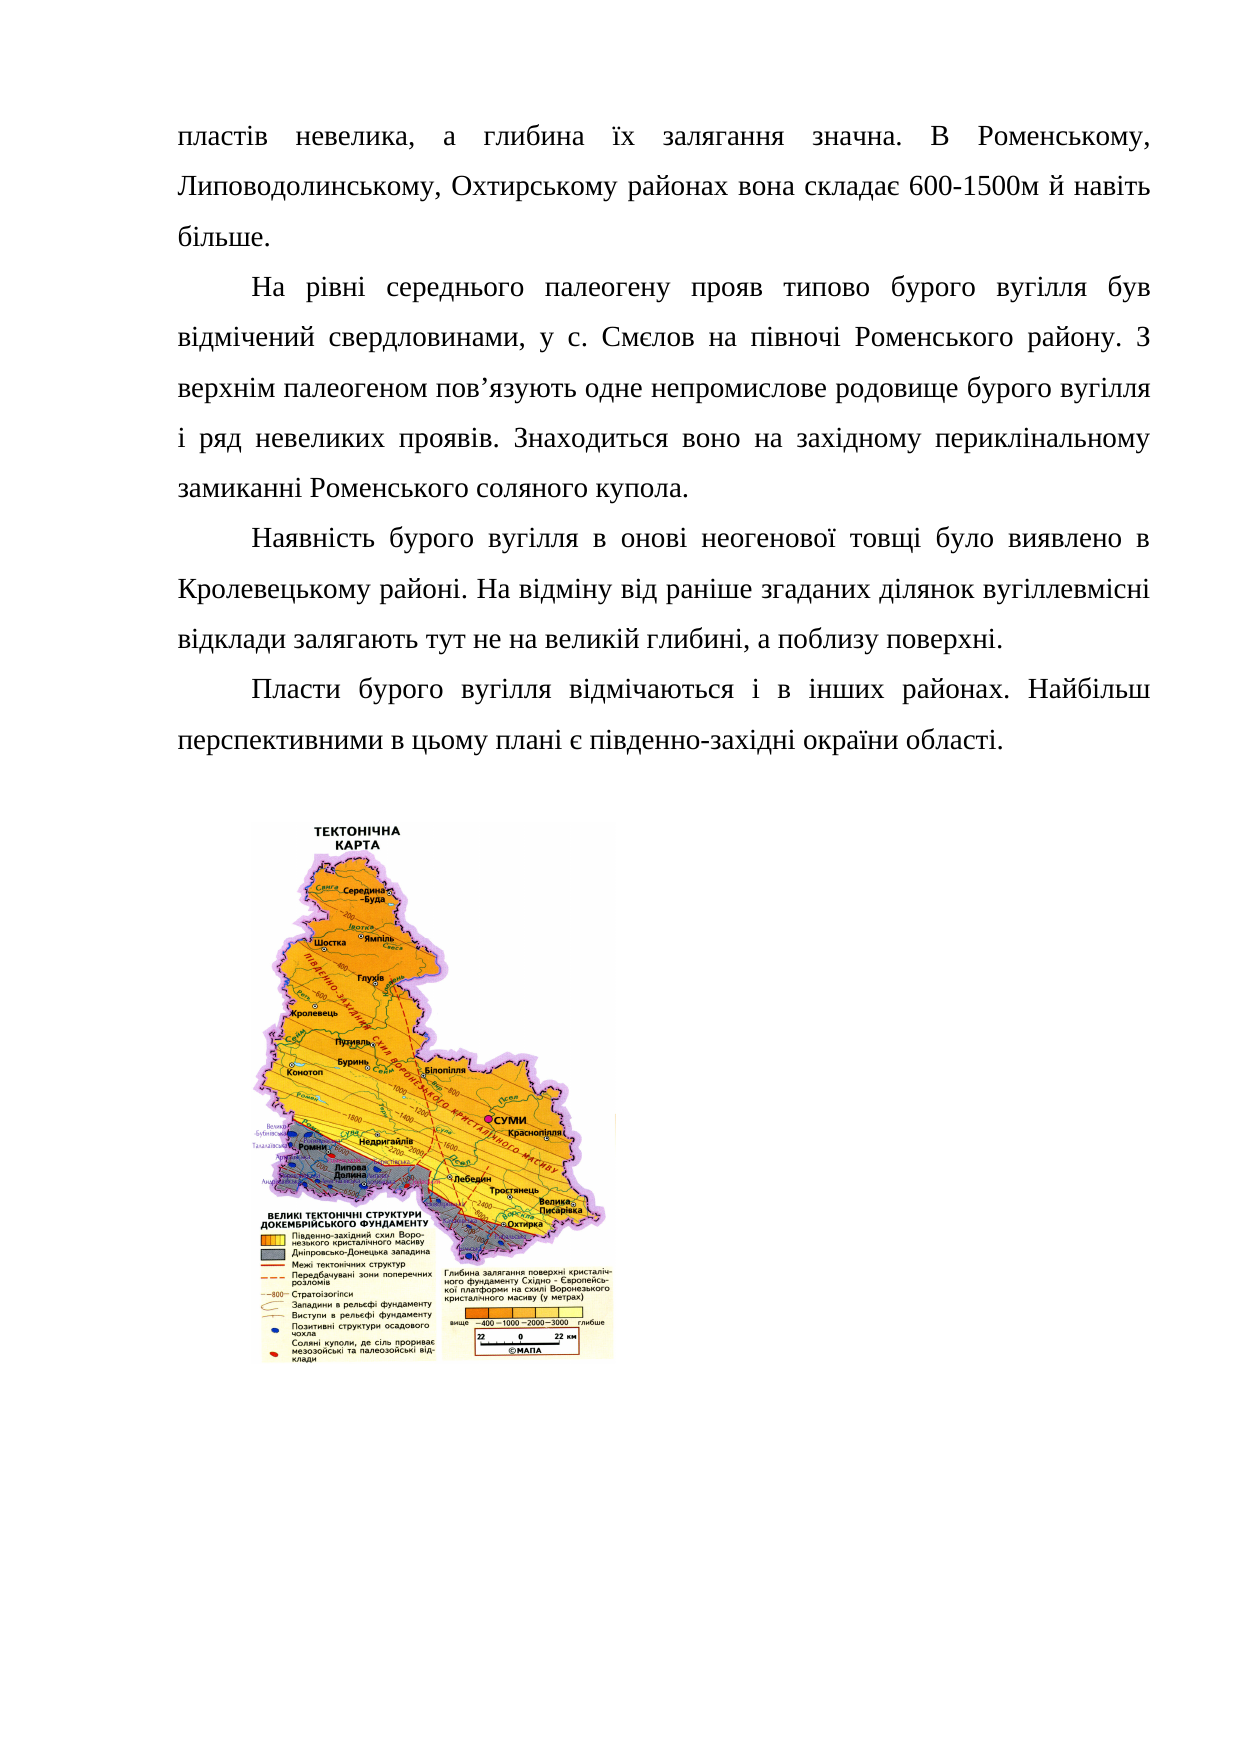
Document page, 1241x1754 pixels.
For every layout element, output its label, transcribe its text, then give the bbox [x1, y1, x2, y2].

picture [251, 822, 616, 1364]
text Наявність бурого вугілля в онові неогенової товщі було виявлено в Кролевецькому районі. На відміну від раніше згаданих ділянок вугіллевмісні відклади залягають тут не на великій глибині, а поблизу поверхні. [177, 521, 1152, 655]
text Пласти бурого вугілля відмічаються і в інших районах. Найбільш перспективними в цьому плані є південно-західні окраїни області. [177, 672, 1152, 755]
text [177, 118, 1152, 252]
text На рівні середнього палеогену прояв типово бурого вугілля був відмічений свердловинами, у с. Смєлов на півночі Роменського району. З верхнім палеогеном пов’язують одне непромислове родовище бурого вугілля і ряд невеликих проявів. Знаходиться воно на західному периклінальному замиканні Роменського соляного купола. [177, 269, 1152, 504]
